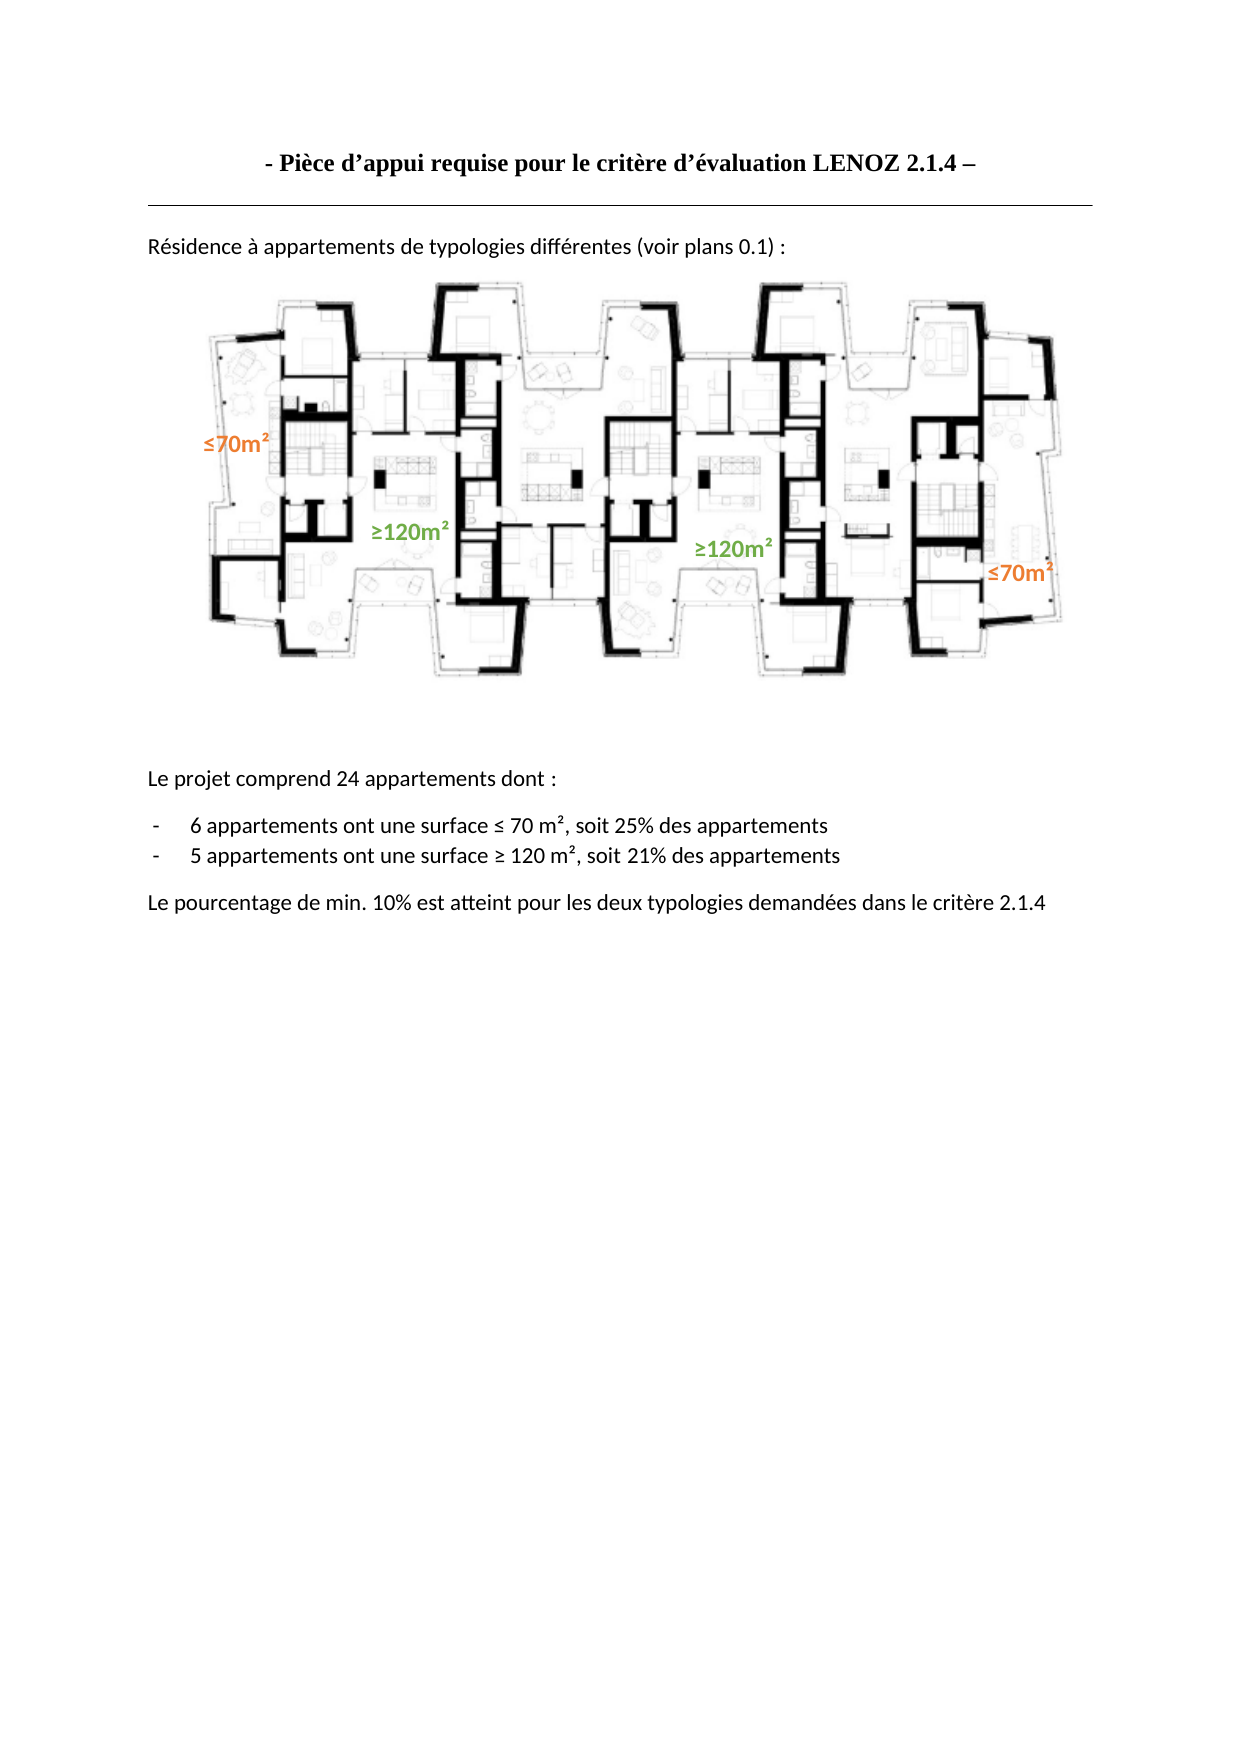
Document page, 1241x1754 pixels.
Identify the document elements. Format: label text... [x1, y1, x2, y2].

list 5 appartements ont une surface ≥ 120 m², soit 21% des appartements [152, 842, 1093, 870]
text Le pourcentage de min. 10% est atteint pour les deux typologies demandées dans le critère 2.1.4 [148, 888, 1093, 917]
table_header - Pièce d’appui requise pour le critère d’évaluation LENOZ 2.1.4 – Résidence à appartements de typologies différentes (voir plans 0.1) : [136, 148, 1104, 764]
text Le projet comprend 24 appartements dont : [148, 764, 1093, 793]
list 6 appartements ont une surface ≤ 70 m², soit 25% des appartements [152, 811, 1093, 839]
